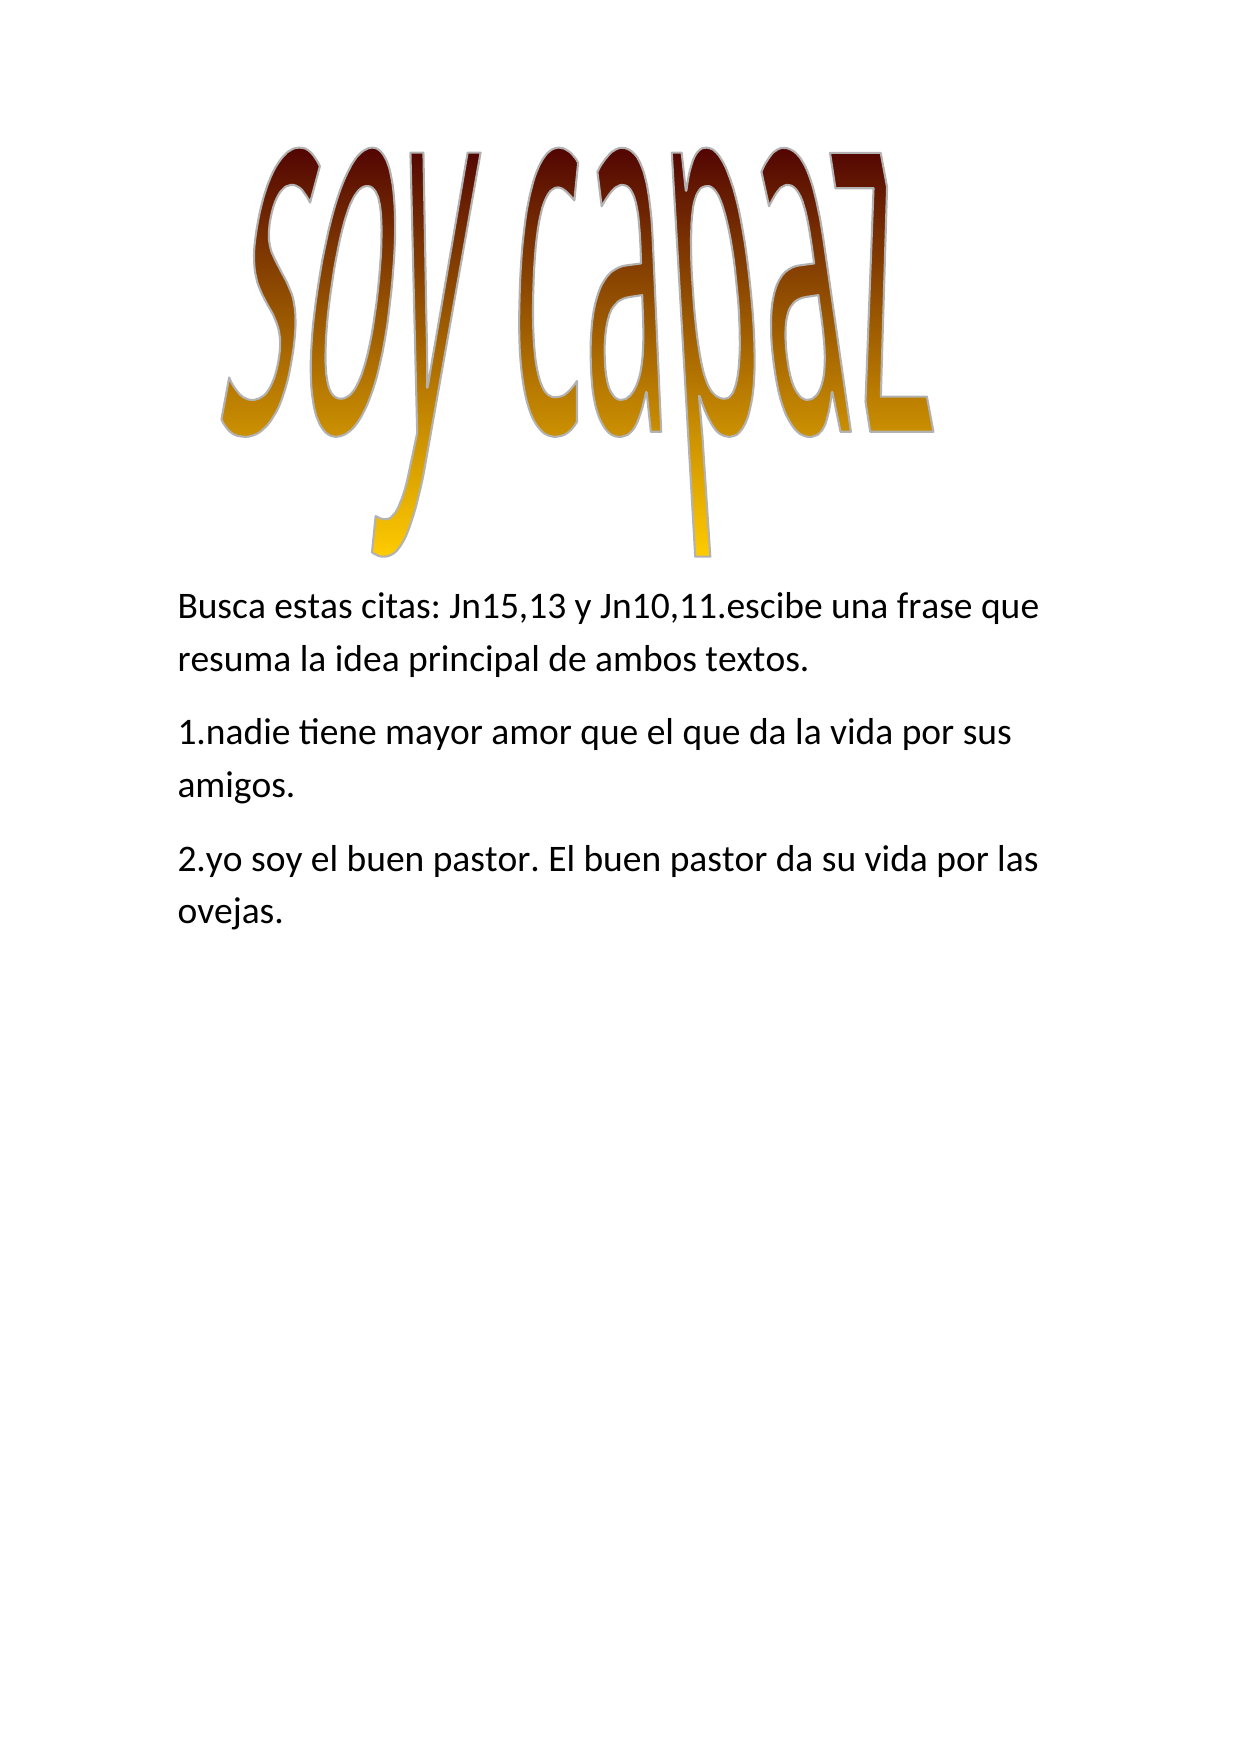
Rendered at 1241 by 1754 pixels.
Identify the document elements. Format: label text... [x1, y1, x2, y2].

text Busca estas citas: Jn15,13 y Jn10,11.escibe una frase que resuma la idea principal de ambos textos. [177, 582, 1063, 681]
text 2.yo soy el buen pastor. El buen pastor da su vida por las ovejas. [177, 834, 1063, 933]
text 1.nadie tiene mayor amor que el que da la vida por sus amigos. [177, 708, 1063, 807]
